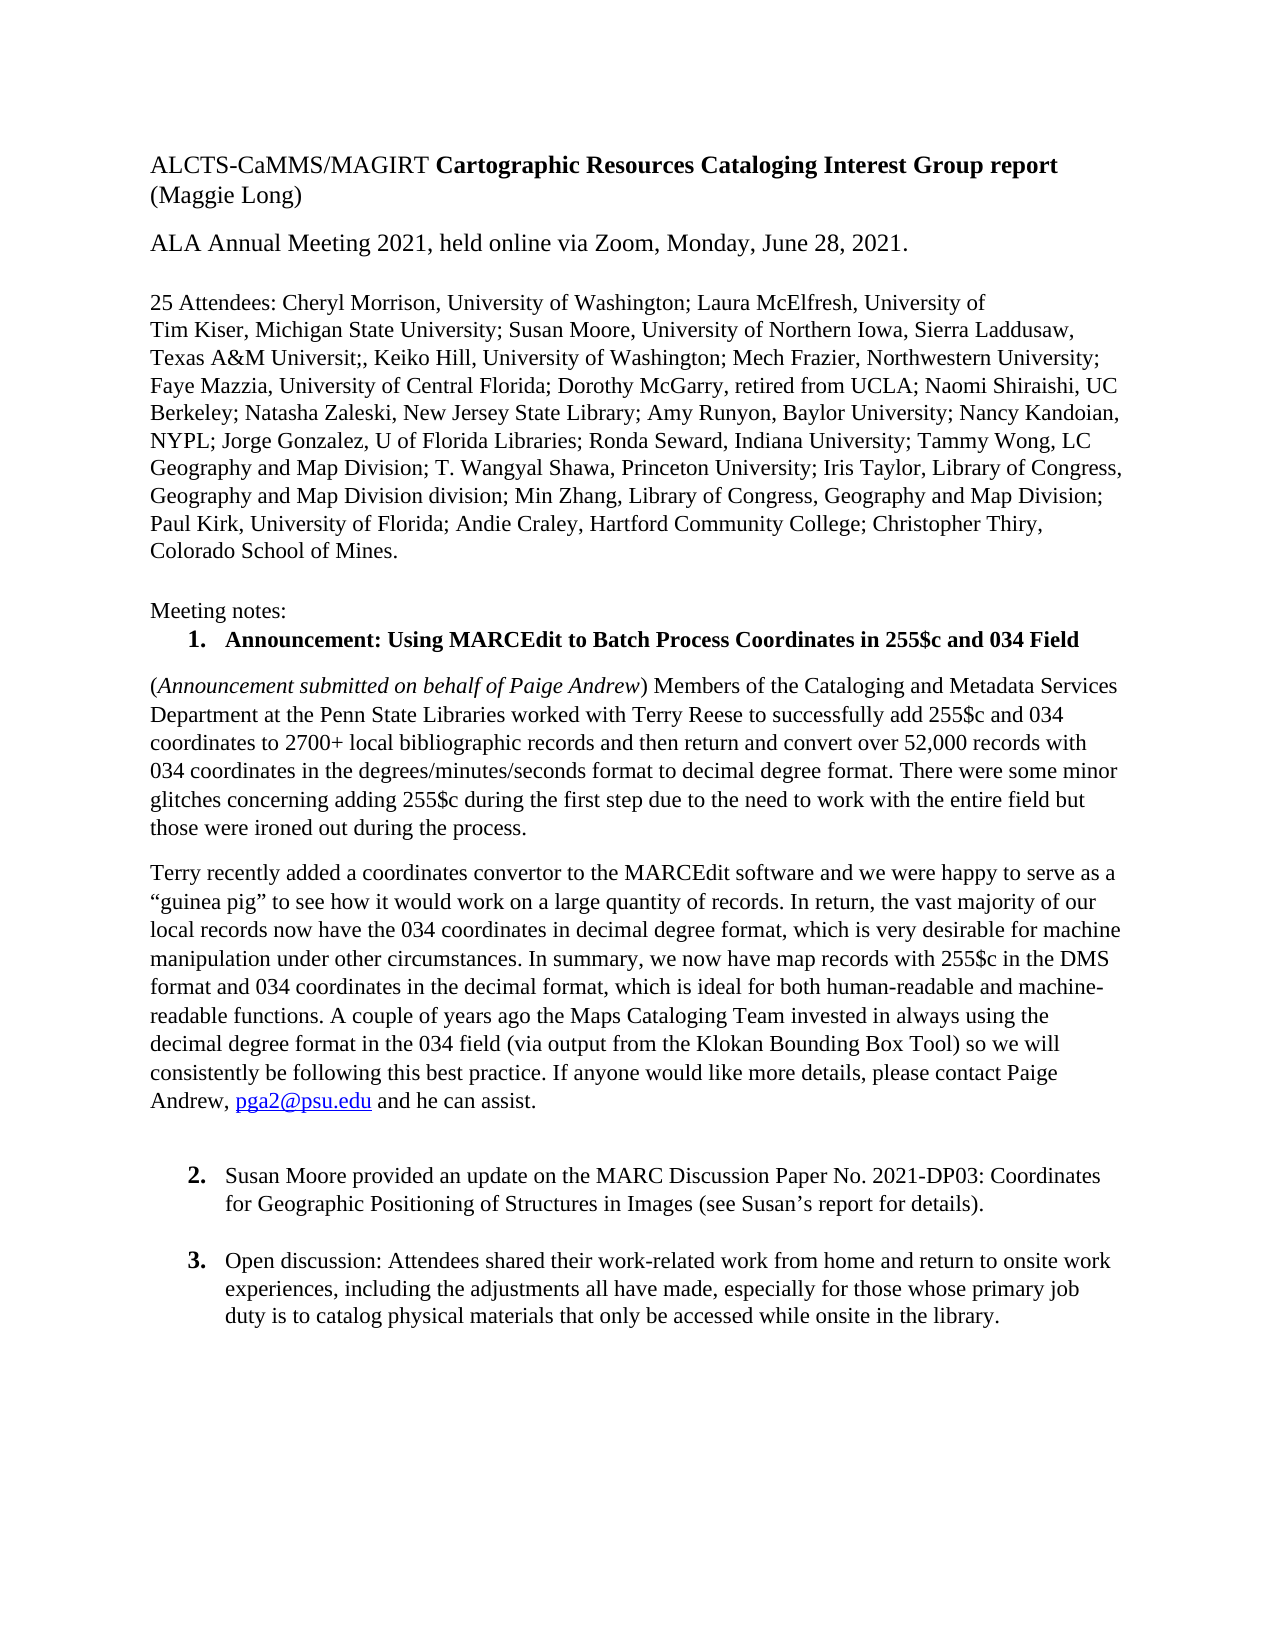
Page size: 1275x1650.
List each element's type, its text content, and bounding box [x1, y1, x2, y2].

text ALCTS-CaMMS/MAGIRT Cartographic Resources Cataloging Interest Group report (Maggie Long) [150, 150, 1125, 209]
text Meeting notes: [150, 597, 1125, 623]
text Terry recently added a coordinates convertor to the MARCEdit software and we were happy to serve as a “guinea pig” to see how it would work on a large quantity of records. In return, the vast majority of our local records now have the 034 coordinates in decimal degree format, which is very desirable for machine manipulation under other circumstances. In summary, we now have map records with 255$c in the DMS format and 034 coordinates in the decimal format, which is ideal for both human-readable and machine-readable functions. A couple of years ago the Maps Cataloging Team invested in always using the decimal degree format in the 034 field (via output from the Klokan Bounding Box Tool) so we will consistently be following this best practice. If anyone would like more details, please contact Paige Andrew, pga2@psu.edu and he can assist. [150, 859, 1125, 1113]
text Paul Kirk, University of Florida; Andie Craley, Hartford Community College; Christopher Thiry, Colorado School of Mines. [150, 510, 1125, 564]
text 25 Attendees: Cheryl Morrison, University of Washington; Laura McElfresh, University of [150, 289, 1125, 315]
list Open discussion: Attendees shared their work-related work from home and return to onsite work experiences, including the adjustments all have made, especially for those whose primary job duty is to catalog physical materials that only be accessed while onsite in the library. [187, 1245, 1125, 1329]
list Announcement: Using MARCEdit to Batch Process Coordinates in 255$c and 034 Field [187, 624, 1125, 653]
text (Announcement submitted on behalf of Paige Andrew) Members of the Cataloging and Metadata Services Department at the Penn State Libraries worked with Terry Reese to successfully add 255$c and 034 coordinates to 2700+ local bibliographic records and then return and convert over 52,000 records with 034 coordinates in the degrees/minutes/seconds format to decimal degree format. There were some minor glitches concerning adding 255$c during the first step due to the need to work with the entire field but those were ironed out during the process. [150, 672, 1125, 841]
list Susan Moore provided an update on the MARC Discussion Paper No. 2021-DP03: Coordinates for Geographic Positioning of Structures in Images (see Susan’s report for details). [187, 1160, 1125, 1216]
text Tim Kiser, Michigan State University; Susan Moore, University of Northern Iowa, Sierra Laddusaw, Texas A&M Universit;, Keiko Hill, University of Washington; Mech Frazier, Northwestern University; Faye Mazzia, University of Central Florida; Dorothy McGarry, retired from UCLA; Naomi Shiraishi, UC Berkeley; Natasha Zaleski, New Jersey State Library; Amy Runyon, Baylor University; Nancy Kandoian, NYPL; Jorge Gonzalez, U of Florida Libraries; Ronda Seward, Indiana University; Tammy Wong, LC Geography and Map Division; T. Wangyal Shawa, Princeton University; Iris Taylor, Library of Congress, Geography and Map Division division; Min Zhang, Library of Congress, Geography and Map Division; [150, 316, 1125, 508]
text ALA Annual Meeting 2021, held online via Zoom, Monday, June 28, 2021. [150, 227, 1125, 258]
